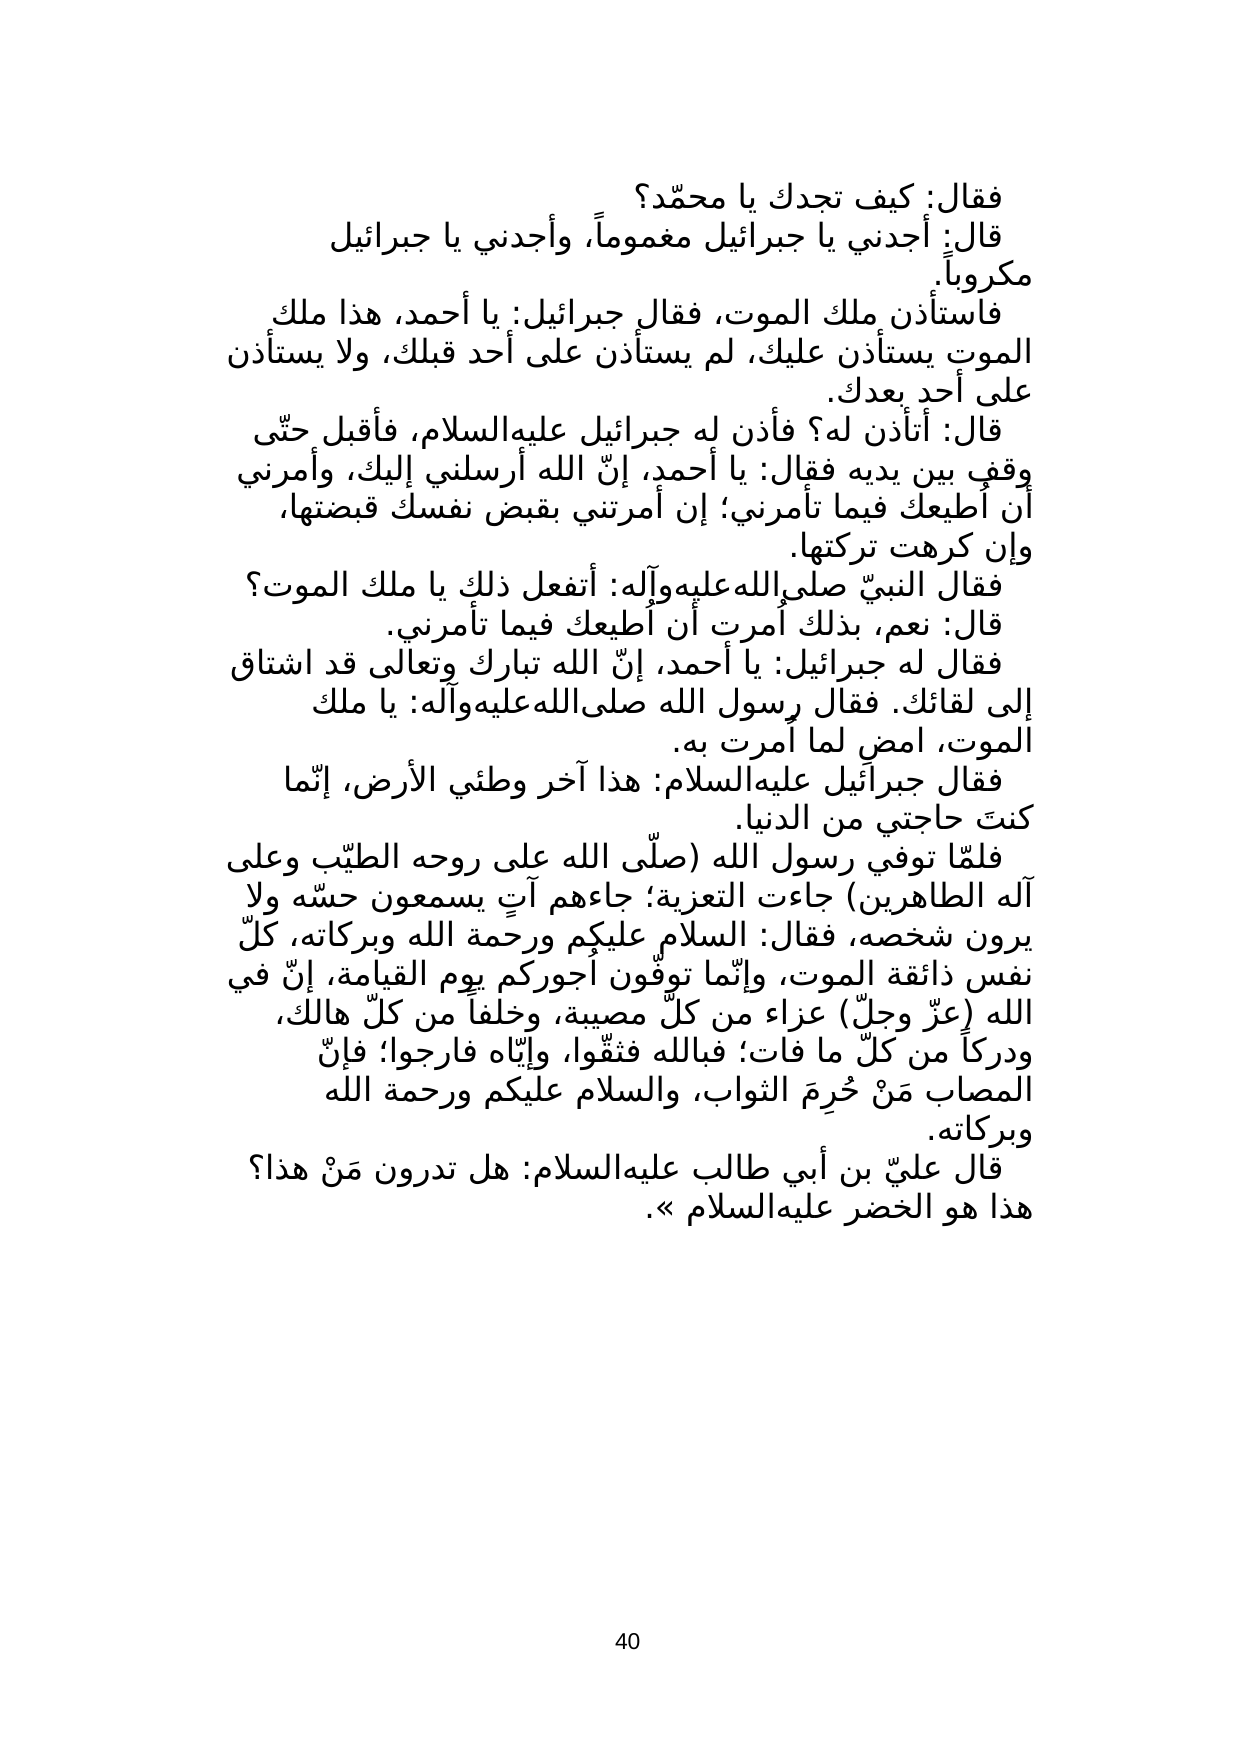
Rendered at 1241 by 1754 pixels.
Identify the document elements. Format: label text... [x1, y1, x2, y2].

text قال عليّ بن أبي طالب عليه‌السلام: هل تدرون مَنْ هذا؟ هذا هو الخضر عليه‌السلام ». [222, 1148, 1033, 1226]
text فقال جبرائيل عليه‌السلام: هذا آخر وطئي الأرض، إنّما كنتَ حاجتي من الدنيا. [222, 760, 1033, 838]
text فقال النبيّ صلى‌الله‌عليه‌وآله: أتفعل ذلك يا ملك الموت؟ [222, 566, 1033, 604]
text قال: نعم، بذلك اُمرت أن اُطيعك فيما تأمرني. [222, 604, 1033, 643]
text قال: أتأذن له؟ فأذن له جبرائيل عليه‌السلام، فأقبل حتّى وقف بين يديه فقال: يا أحمد، إنّ الله أرسلني إليك، وأمرني أن اُطيعك فيما تأمرني؛ إن أمرتني بقبض نفسك قبضتها، وإن كرهت تركتها. [222, 410, 1033, 566]
text فاستأذن ملك الموت، فقال جبرائيل: يا أحمد، هذا ملك الموت يستأذن عليك، لم يستأذن على أحد قبلك، ولا يستأذن على أحد بعدك. [222, 294, 1033, 410]
text فقال: كيف تجدك يا محمّد؟ [222, 177, 1033, 216]
text فلمّا توفي رسول الله (صلّى الله على روحه الطيّب وعلى آله الطاهرين) جاءت التعزية؛ جاءهم آتٍ يسمعون حسّه ولا يرون شخصه، فقال: السلام عليكم ورحمة الله وبركاته، كلّ نفس ذائقة الموت، وإنّما توفّون اُجوركم يوم القيامة، إنّ في الله (عزّ وجلّ) عزاء من كلّ مصيبة، وخلفاً من كلّ هالك، ودركاً من كلّ ما فات؛ فبالله فثقّوا، وإيّاه فارجوا؛ فإنّ المصاب مَنْ حُرِمَ الثواب، والسلام عليكم ورحمة الله وبركاته. [222, 838, 1033, 1148]
text فقال له جبرائيل: يا أحمد، إنّ الله تبارك وتعالى قد اشتاق إلى لقائك. فقال رسول الله صلى‌الله‌عليه‌وآله: يا ملك الموت، امضِ لما اُمرت به. [222, 643, 1033, 760]
text قال: أجدني يا جبرائيل مغموماً، وأجدني يا جبرائيل مكروباً. [222, 216, 1033, 294]
